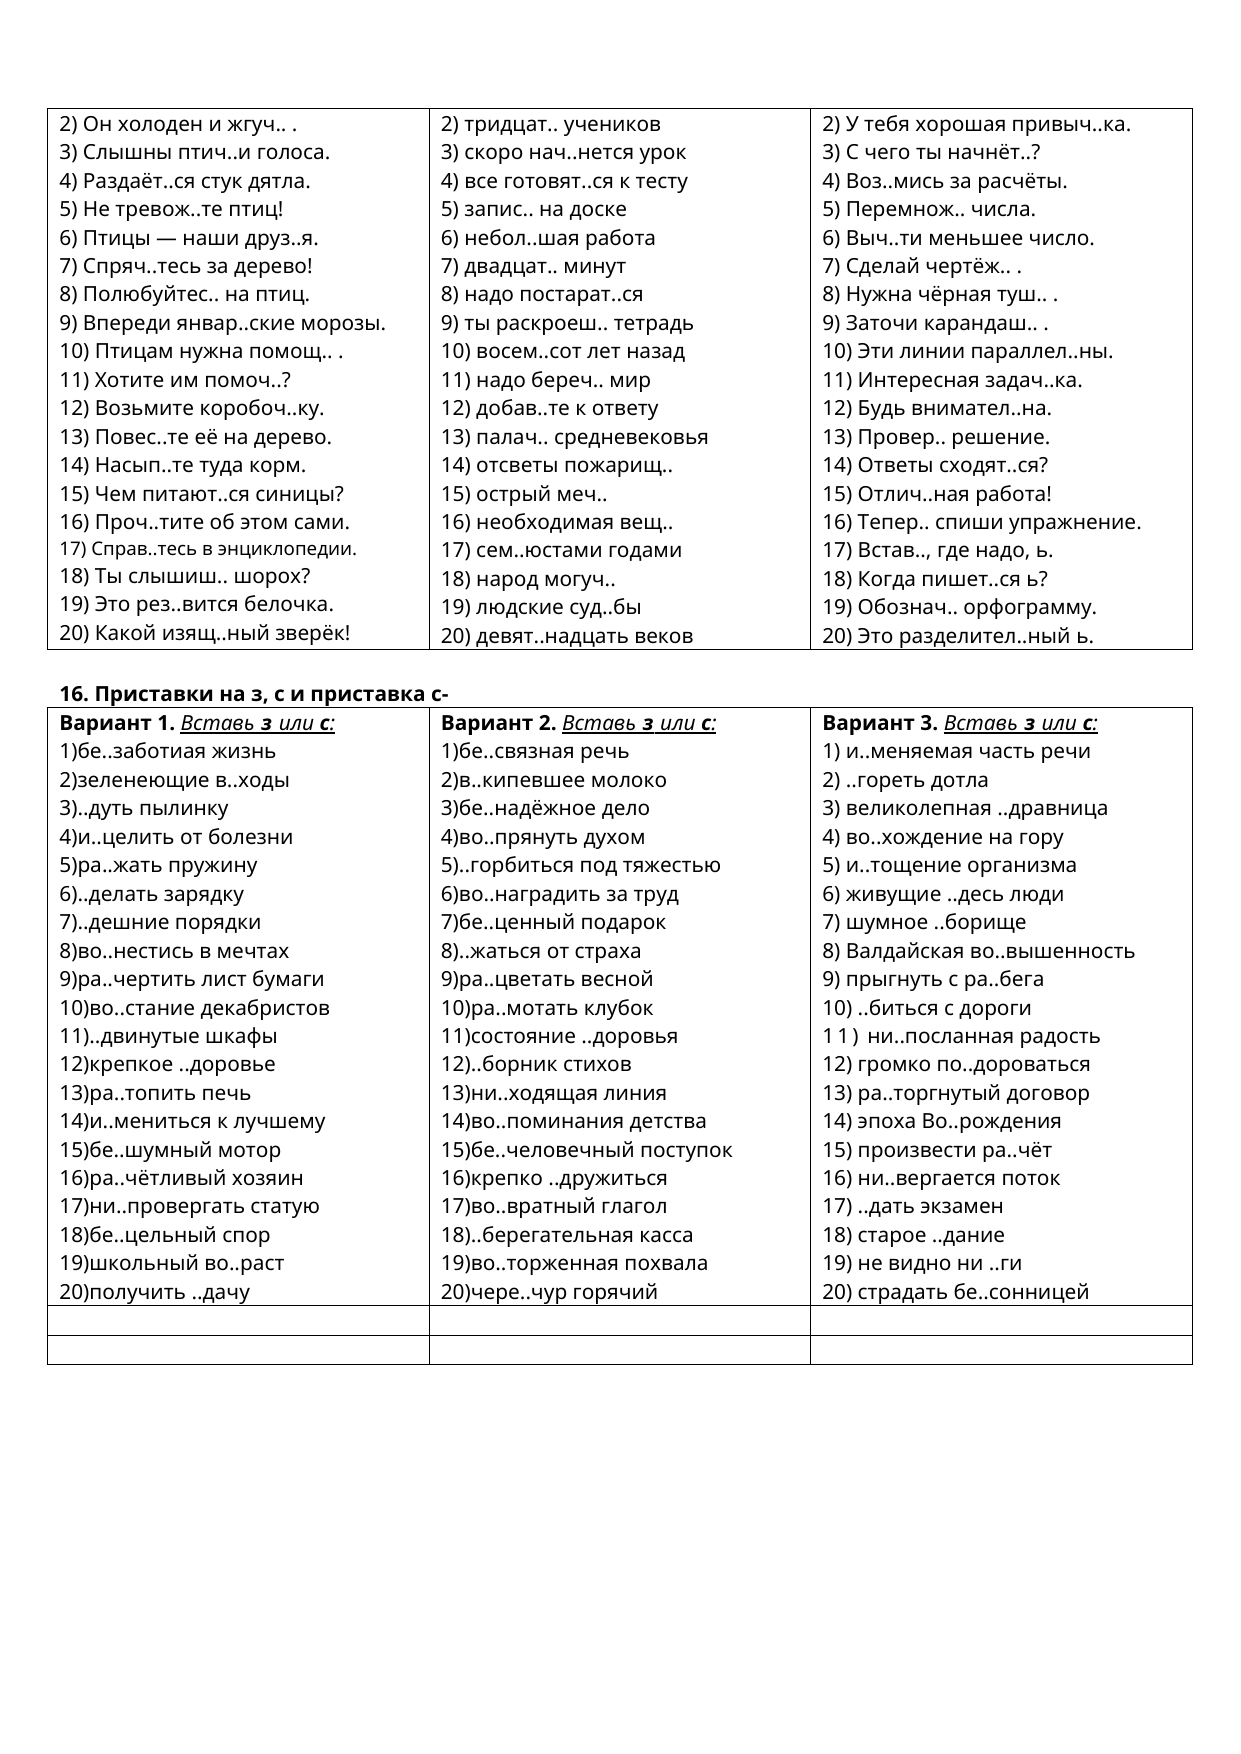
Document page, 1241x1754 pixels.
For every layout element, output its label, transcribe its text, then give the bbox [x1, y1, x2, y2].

table_cell [811, 1336, 1192, 1364]
table_cell [430, 1306, 810, 1335]
text 16. Приставки на з, с и приставка с- [59, 679, 1181, 707]
table_cell [430, 1336, 810, 1364]
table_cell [430, 109, 810, 649]
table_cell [48, 109, 429, 649]
table_cell [811, 1306, 1192, 1335]
table_cell [48, 1336, 429, 1364]
table_cell [48, 1306, 429, 1335]
table_header Вариант 3. Вставь з или с: 1) и..меняемая часть речи 2) ..гореть дотла 3) великолепная ..дравница 4) во..хождение на гору 5) и..тощение организма 6) живущие ..десь люди 7) шумное ..борище 8) Валдайская во..вышенность 9) прыгнуть с ра..бега 10) ..биться с дороги 11) ни..посланная радость 12) громко по..дороваться 13) ра..торгнутый договор 14) эпоха Во..рождения 15) произвести ра..чёт 16) ни..вергается поток 17) ..дать экзамен 18) старое ..дание 19) не видно ни ..ги 20) страдать бе..сонницей [811, 708, 1192, 1305]
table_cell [811, 109, 1192, 649]
table_header Вариант 1. Вставь з или с: 1)бе..заботиая жизнь 2)зеленеющие в..ходы 3)..дуть пылинку 4)и..целить от болезни 5)ра..жать пружину 6)..делать зарядку 7)..дешние порядки 8)во..нестись в мечтах 9)ра..чертить лист бумаги 10)во..стание декабристов 11)..двинутые шкафы 12)крепкое ..доровье 13)ра..топить печь 14)и..мениться к лучшему 15)бе..шумный мотор 16)ра..чётливый хозяин 17)ни..провергать статую 18)бе..цельный спор 19)школьный во..раст 20)получить ..дачу [48, 708, 429, 1305]
table_header Вариант 2. Вставь з или с: 1)бе..связная речь 2)в..кипевшее молоко 3)бе..надёжное дело 4)во..прянуть духом 5)..горбиться под тяжестью 6)во..наградить за труд 7)бе..ценный подарок 8)..жаться от страха 9)ра..цветать весной 10)ра..мотать клубок 11)состояние ..доровья 12)..борник стихов 13)ни..ходящая линия 14)во..поминания детства 15)бе..человечный поступок 16)крепко ..дружиться 17)во..вратный глагол 18)..берегательная касса 19)во..торженная похвала 20)чере..чур горячий [430, 708, 810, 1305]
